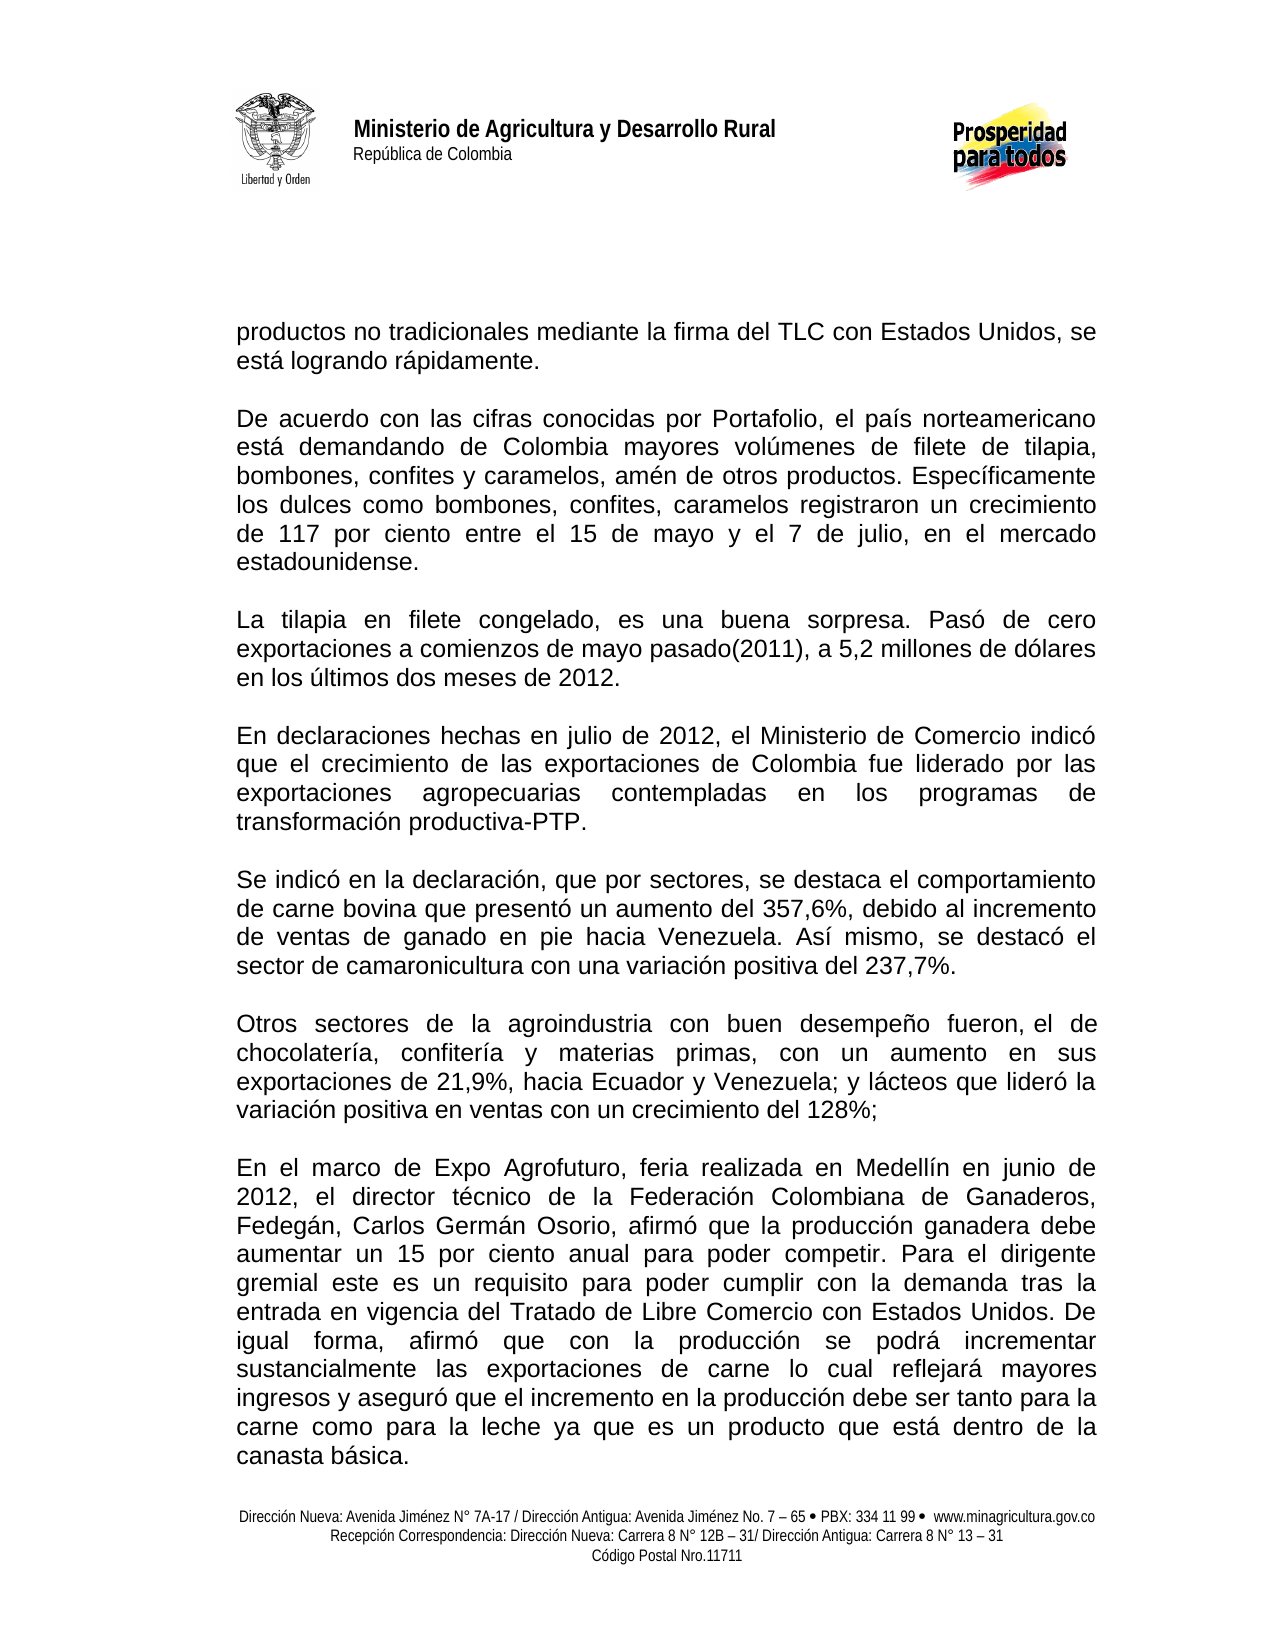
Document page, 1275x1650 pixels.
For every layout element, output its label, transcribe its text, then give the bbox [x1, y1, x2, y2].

text En declaraciones hechas en julio de 2012, el Ministerio de Comercio indicó que el crecimiento de las exportaciones de Colombia fue liderado por las exportaciones agropecuarias contempladas en los programas de transformación productiva-PTP. [236, 721, 1098, 836]
text Se indicó en la declaración, que por sectores, se destaca el comportamiento de carne bovina que presentó un aumento del 357,6%, debido al incremento de ventas de ganado en pie hacia Venezuela. Así mismo, se destacó el sector de camaronicultura con una variación positiva del 237,7%. [236, 865, 1098, 980]
text En el marco de Expo Agrofuturo, feria realizada en Medellín en junio de 2012, el director técnico de la Federación Colombiana de Ganaderos, Fedegán, Carlos Germán Osorio, afirmó que la producción ganadera debe aumentar un 15 por ciento anual para poder competir. Para el dirigente gremial este es un requisito para poder cumplir con la demanda tras la entrada en vigencia del Tratado de Libre Comercio con Estados Unidos. De igual forma, afirmó que con la producción se podrá incrementar sustancialmente las exportaciones de carne lo cual reflejará mayores ingresos y aseguró que el incremento en la producción debe ser tanto para la carne como para la leche ya que es un producto que está dentro de la canasta básica. [236, 1153, 1098, 1469]
text La tilapia en filete congelado, es una buena sorpresa. Pasó de cero exportaciones a comienzos de mayo pasado(2011), a 5,2 millones de dólares en los últimos dos meses de 2012. [236, 605, 1098, 692]
text De acuerdo con las cifras conocidas por Portafolio, el país norteamericano está demandando de Colombia mayores volúmenes de filete de tilapia, bombones, confites y caramelos, amén de otros productos. Específicamente los dulces como bombones, confites, caramelos registraron un crecimiento de 117 por ciento entre el 15 de mayo y el 7 de julio, en el mercado estadounidense. [236, 404, 1098, 576]
text Otros sectores de la agroindustria con buen desempeño fueron, el de chocolatería, confitería y materias primas, con un aumento en sus exportaciones de 21,9%, hacia Ecuador y Venezuela; y lácteos que lideró la variación positiva en ventas con un crecimiento del 128%; [236, 1009, 1098, 1124]
picture [936, 101, 1084, 191]
